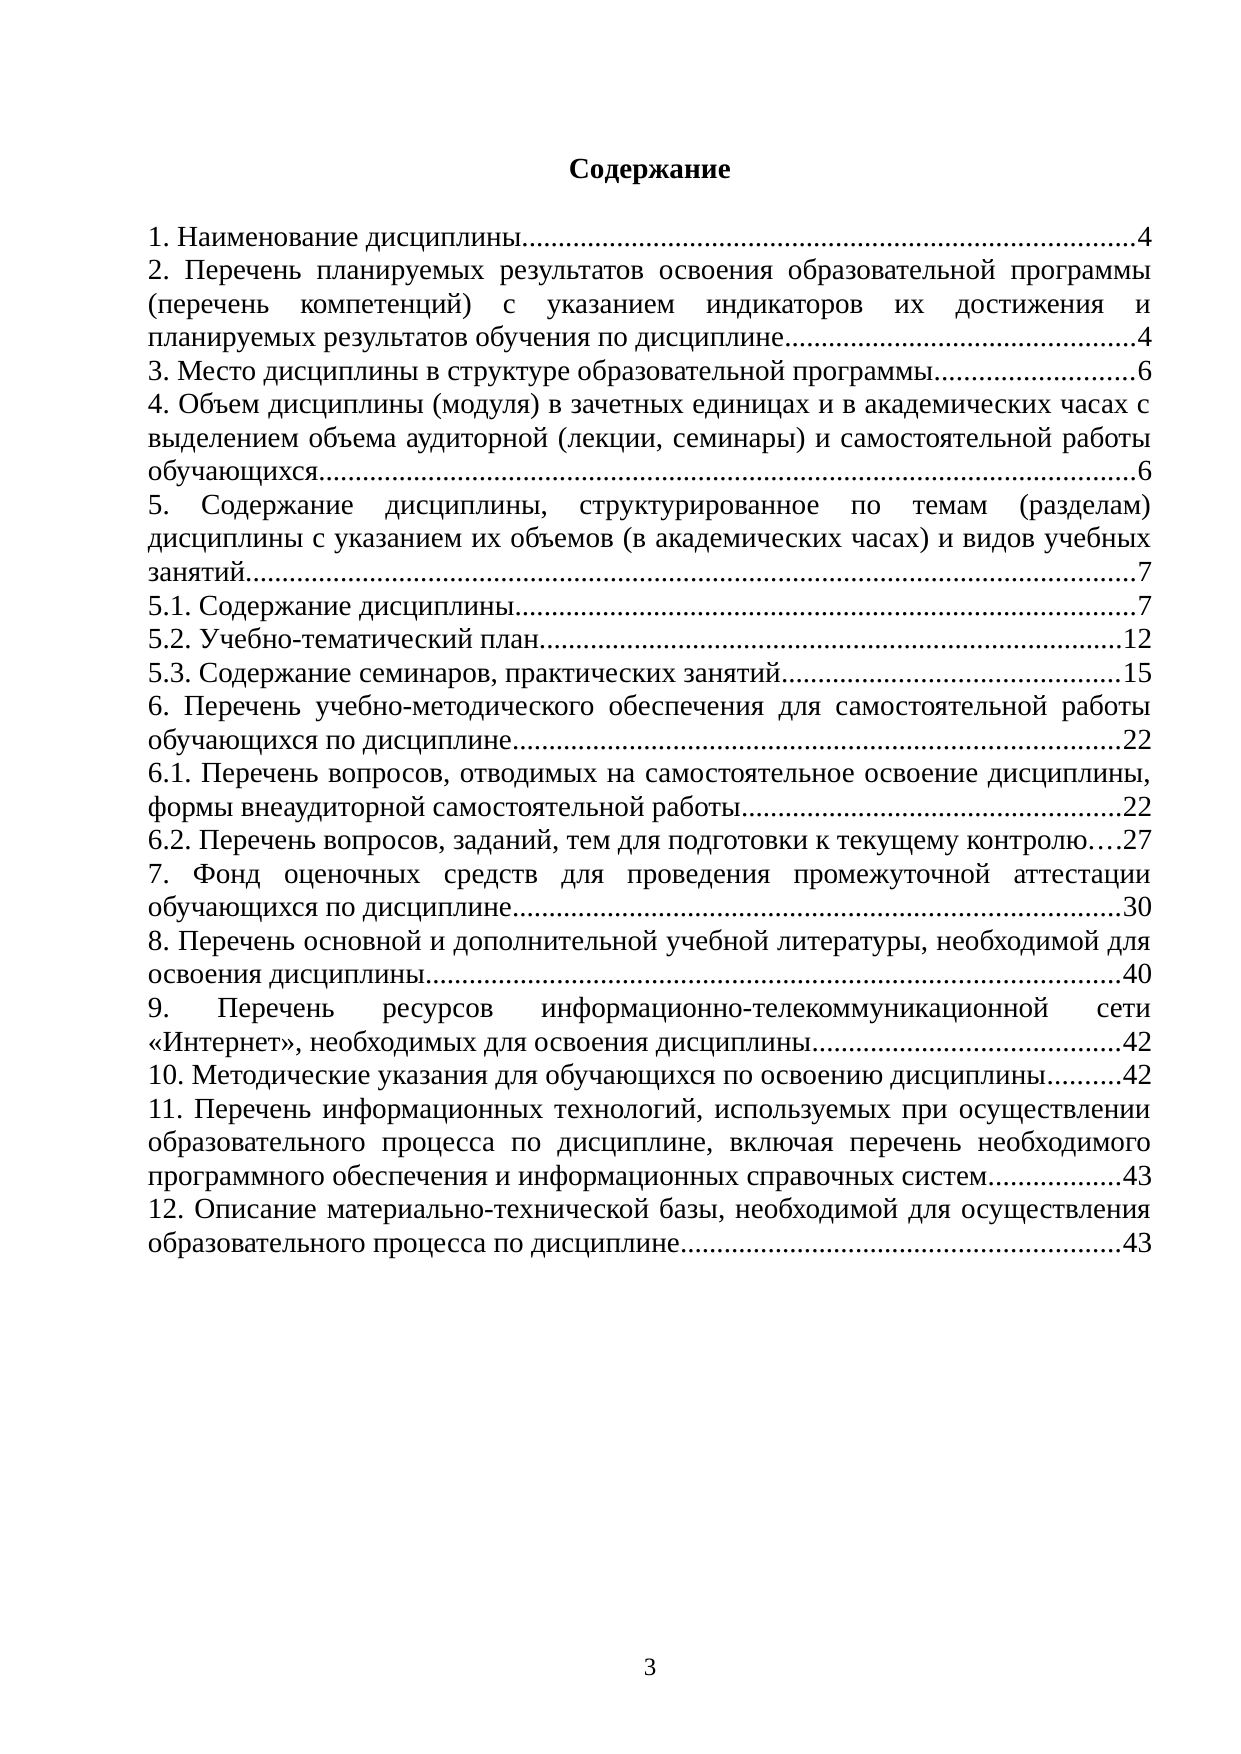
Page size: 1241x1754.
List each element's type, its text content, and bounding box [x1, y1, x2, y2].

text 10. Методические указания для обучающихся по освоению дисциплины 42 [148, 1057, 1152, 1091]
text 5.3. Содержание семинаров, практических занятий 15 [148, 655, 1152, 688]
text 11. Перечень информационных технологий, используемых при осуществлении образовательного процесса по дисциплине, включая перечень необходимого программного обеспечения и информационных справочных систем 43 [148, 1091, 1152, 1191]
text 5.1. Содержание дисциплины 7 [148, 588, 1152, 621]
text 1. Наименование дисциплины 4 [148, 219, 1152, 252]
text 6.1. Перечень вопросов, отводимых на самостоятельное освоение дисциплины, формы внеаудиторной самостоятельной работы 22 [148, 755, 1152, 822]
text 6. Перечень учебно-методического обеспечения для самостоятельной работы обучающихся по дисциплине 22 [148, 688, 1152, 755]
text 6.2. Перечень вопросов, заданий, тем для подготовки к текущему контролю 27 [148, 822, 1152, 856]
text 8. Перечень основной и дополнительной учебной литературы, необходимой для освоения дисциплины 40 [148, 923, 1152, 990]
text 9. Перечень ресурсов информационно-телекоммуникационной сети «Интернет», необходимых для освоения дисциплины 42 [148, 990, 1152, 1057]
text Содержание [148, 152, 1152, 185]
text 5. Содержание дисциплины, структурированное по темам (разделам) дисциплины с указанием их объемов (в академических часах) и видов учебных занятий 7 [148, 487, 1152, 588]
text 3. Место дисциплины в структуре образовательной программы 6 [148, 353, 1152, 386]
text 12. Описание материально-технической базы, необходимой для осуществления образовательного процесса по дисциплине 43 [148, 1191, 1152, 1258]
text 4. Объем дисциплины (модуля) в зачетных единицах и в академических часах с выделением объема аудиторной (лекции, семинары) и самостоятельной работы обучающихся 6 [148, 386, 1152, 487]
text 5.2. Учебно-тематический план 12 [148, 621, 1152, 655]
text 2. Перечень планируемых результатов освоения образовательной программы (перечень компетенций) с указанием индикаторов их достижения и планируемых результатов обучения по дисциплине 4 [148, 252, 1152, 353]
text 7. Фонд оценочных средств для проведения промежуточной аттестации обучающихся по дисциплине 30 [148, 856, 1152, 923]
